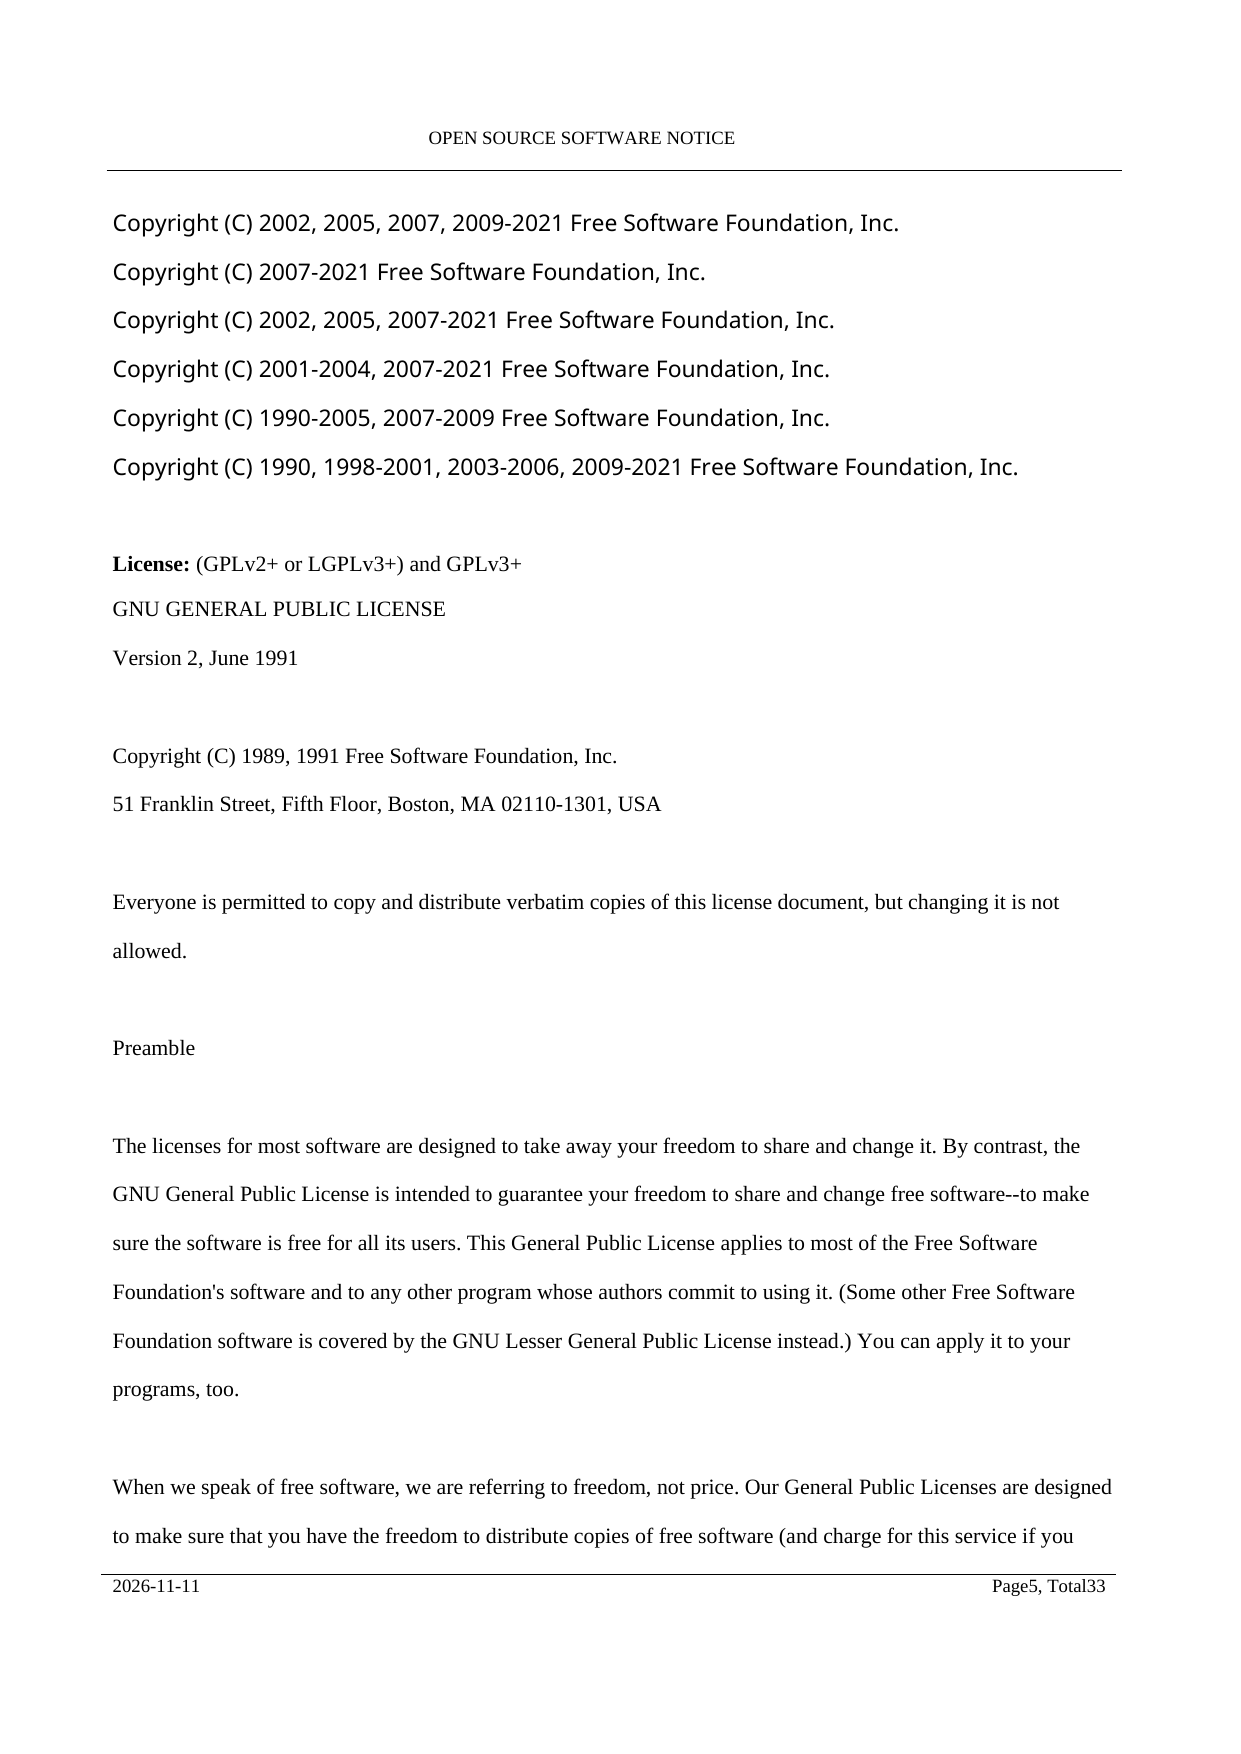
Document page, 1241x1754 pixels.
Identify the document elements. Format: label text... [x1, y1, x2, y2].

text License: (GPLv2+ or LGPLv3+) and GPLv3+ [112, 548, 1128, 580]
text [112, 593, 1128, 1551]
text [112, 206, 1128, 531]
